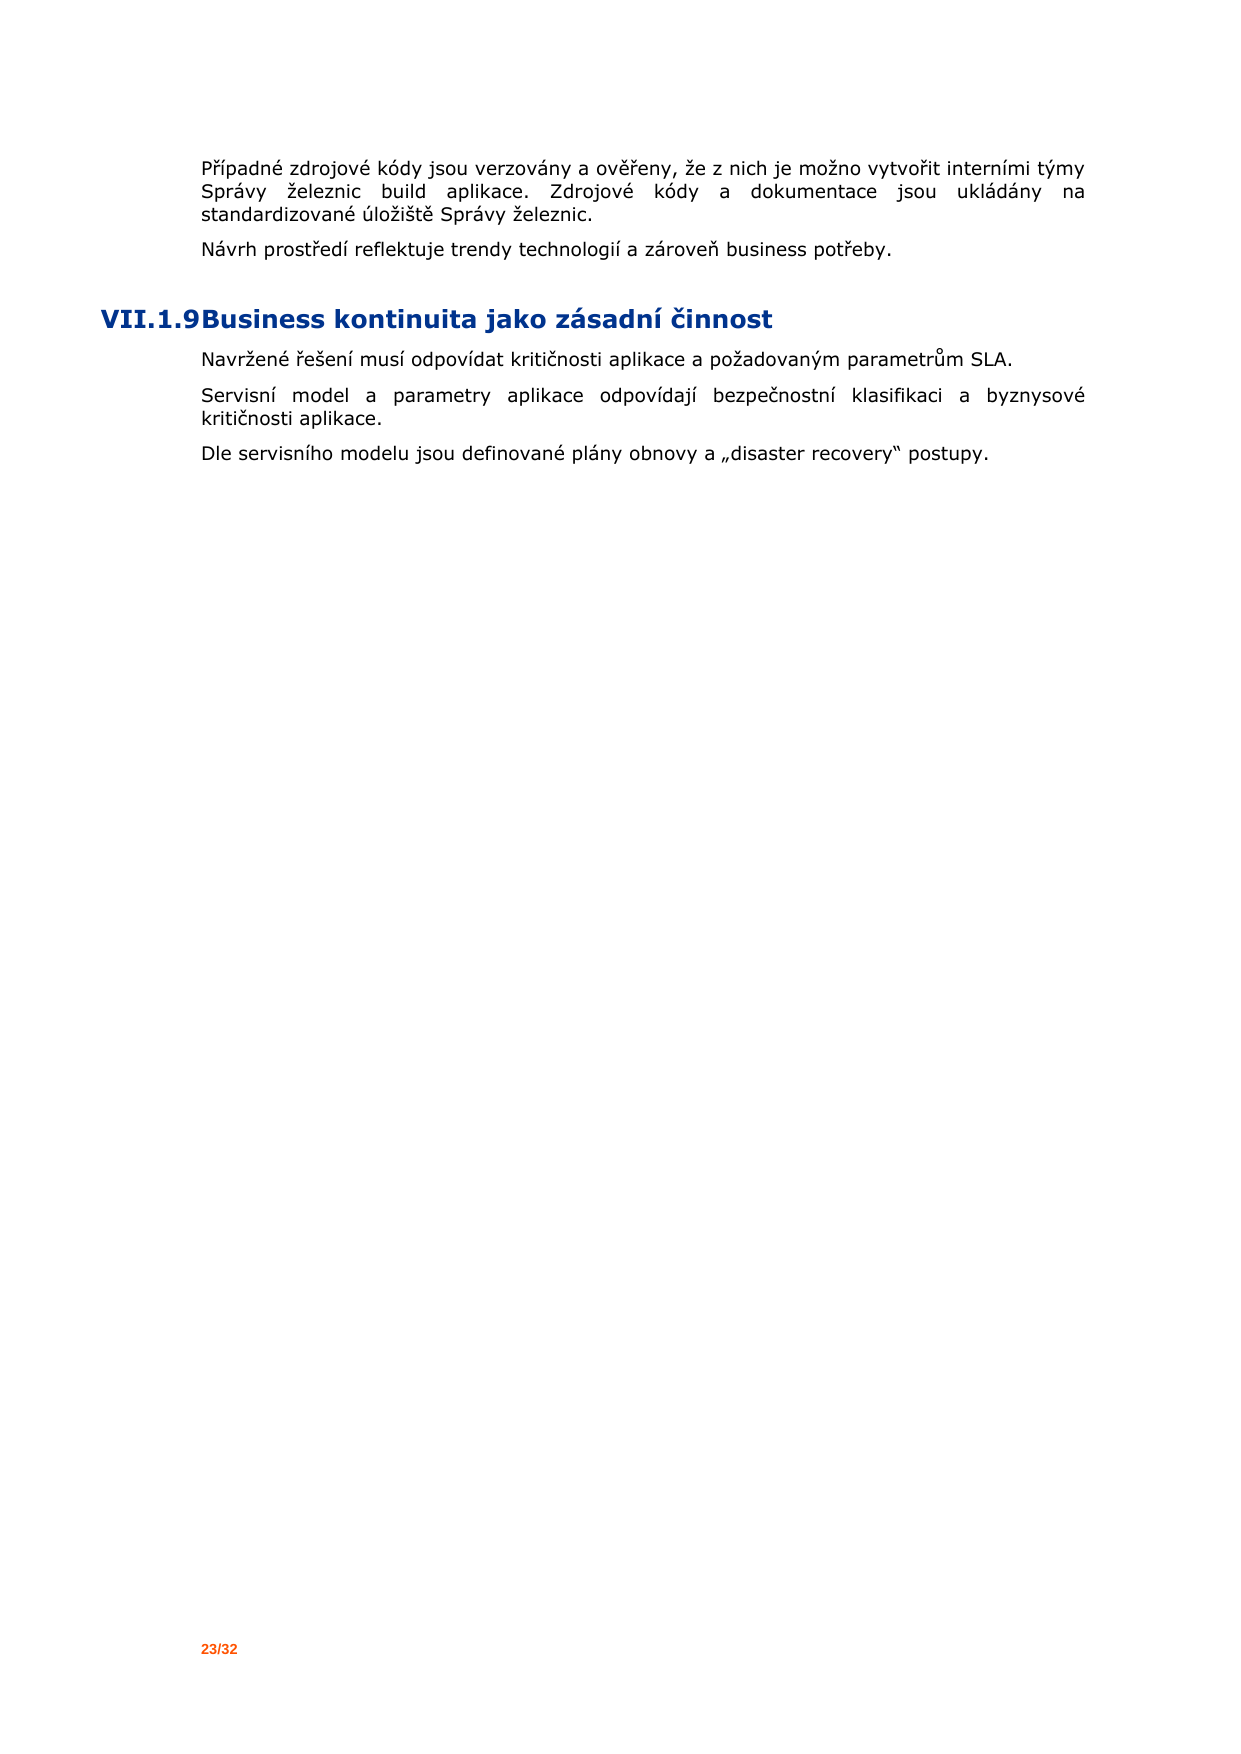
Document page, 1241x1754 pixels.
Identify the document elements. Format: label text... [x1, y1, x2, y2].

text Dle servisního modelu jsou definované plány obnovy a „disaster recovery“ postupy. [201, 441, 1087, 464]
text Navržené řešení musí odpovídat kritičnosti aplikace a požadovaným parametrům SLA. [201, 348, 1087, 371]
subtitle Business kontinuita jako zásadní činnost [100, 302, 1087, 335]
text Servisní model a parametry aplikace odpovídají bezpečnostní klasifikaci a byznysové kritičnosti aplikace. [201, 383, 1087, 429]
text Návrh prostředí reflektuje trendy technologií a zároveň business potřeby. [201, 238, 1087, 260]
text Případné zdrojové kódy jsou verzovány a ověřeny, že z nich je možno vytvořit interními týmy Správy železnic build aplikace. Zdrojové kódy a dokumentace jsou ukládány na standardizované úložiště Správy železnic. [201, 157, 1087, 225]
